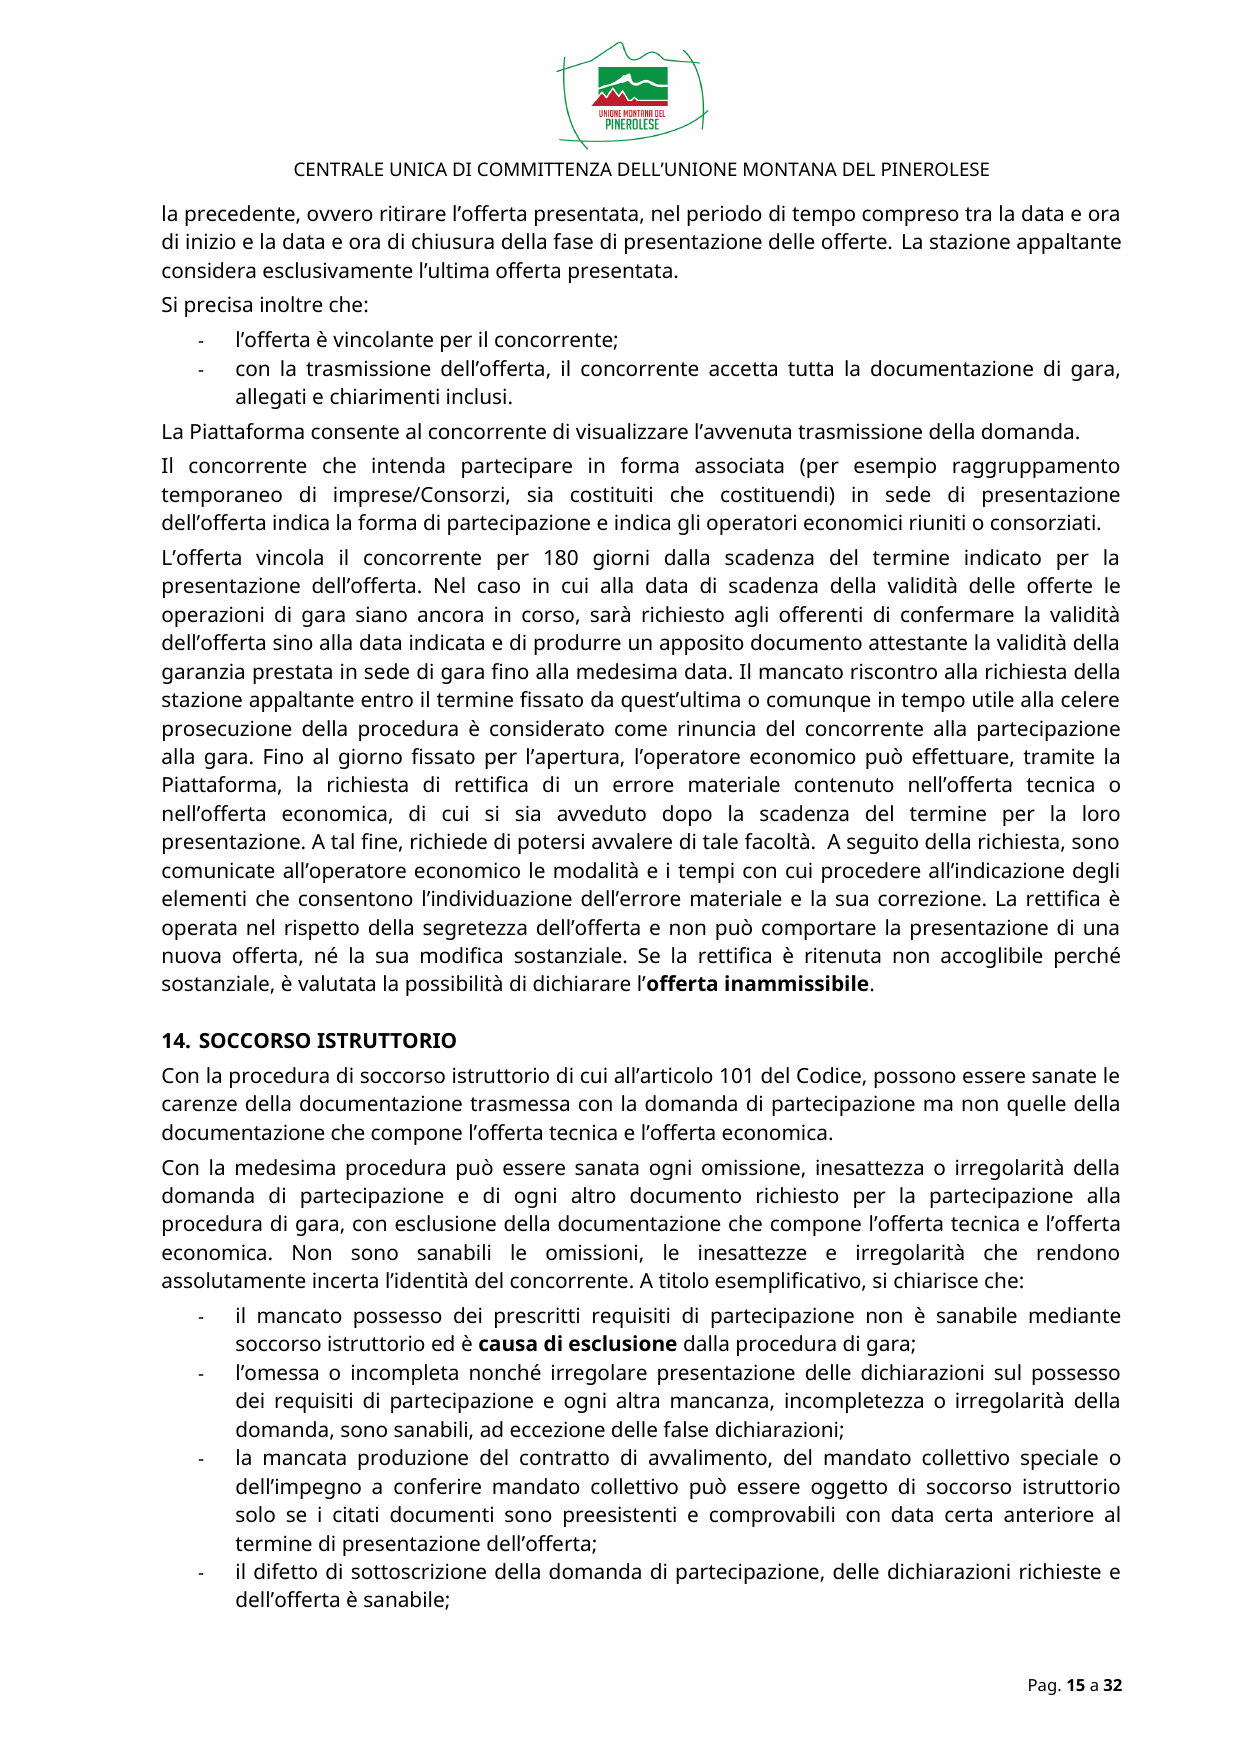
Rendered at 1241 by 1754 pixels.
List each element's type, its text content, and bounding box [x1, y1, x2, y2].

subtitle SOCCORSO ISTRUTTORIO [161, 1026, 1122, 1055]
text Si precisa inoltre che: [161, 291, 1122, 319]
list il difetto di sottoscrizione della domanda di partecipazione, delle dichiarazioni richieste e dell’offerta è sanabile; [198, 1557, 1122, 1614]
list l’offerta è vincolante per il concorrente; [198, 325, 1122, 354]
text Il concorrente che intenda partecipare in forma associata (per esempio raggruppamento temporaneo di imprese/Consorzi, sia costituiti che costituendi) in sede di presentazione dell’offerta indica la forma di partecipazione e indica gli operatori economici riuniti o consorziati. [161, 451, 1122, 537]
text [161, 199, 1122, 284]
list con la trasmissione dell’offerta, il concorrente accetta tutta la documentazione di gara, allegati e chiarimenti inclusi. [198, 354, 1122, 411]
text Con la medesima procedura può essere sanata ogni omissione, inesattezza o irregolarità della domanda di partecipazione e di ogni altro documento richiesto per la partecipazione alla procedura di gara, con esclusione della documentazione che compone l’offerta tecnica e l’offerta economica. Non sono sanabili le omissioni, le inesattezze e irregolarità che rendono assolutamente incerta l’identità del concorrente. A titolo esemplificativo, si chiarisce che: [161, 1153, 1122, 1295]
list l’omessa o incompleta nonché irregolare presentazione delle dichiarazioni sul possesso dei requisiti di partecipazione e ogni altra mancanza, incompletezza o irregolarità della domanda, sono sanabili, ad eccezione delle false dichiarazioni; [198, 1358, 1122, 1443]
text L’offerta vincola il concorrente per 180 giorni dalla scadenza del termine indicato per la presentazione dell’offerta. Nel caso in cui alla data di scadenza della validità delle offerte le operazioni di gara siano ancora in corso, sarà richiesto agli offerenti di confermare la validità dell’offerta sino alla data indicata e di produrre un apposito documento attestante la validità della garanzia prestata in sede di gara fino alla medesima data. Il mancato riscontro alla richiesta della stazione appaltante entro il termine fissato da quest’ultima o comunque in tempo utile alla celere prosecuzione della procedura è considerato come rinuncia del concorrente alla partecipazione alla gara. Fino al giorno fissato per l’apertura, l’operatore economico può effettuare, tramite la Piattaforma, la richiesta di rettifica di un errore materiale contenuto nell’offerta tecnica o nell’offerta economica, di cui si sia avveduto dopo la scadenza del termine per la loro presentazione. A tal fine, richiede di potersi avvalere di tale facoltà. A seguito della richiesta, sono comunicate all’operatore economico le modalità e i tempi con cui procedere all’indicazione degli elementi che consentono l’individuazione dell’errore materiale e la sua correzione. La rettifica è operata nel rispetto della segretezza dell’offerta e non può comportare la presentazione di una nuova offerta, né la sua modifica sostanziale. Se la rettifica è ritenuta non accoglibile perché sostanziale, è valutata la possibilità di dichiarare l’offerta inammissibile. [161, 543, 1122, 998]
text La Piattaforma consente al concorrente di visualizzare l’avvenuta trasmissione della domanda. [161, 417, 1122, 445]
list la mancata produzione del contratto di avvalimento, del mandato collettivo speciale o dell’impegno a conferire mandato collettivo può essere oggetto di soccorso istruttorio solo se i citati documenti sono preesistenti e comprovabili con data certa anteriore al termine di presentazione dell’offerta; [198, 1443, 1122, 1557]
list il mancato possesso dei prescritti requisiti di partecipazione non è sanabile mediante soccorso istruttorio ed è causa di esclusione dalla procedura di gara; [198, 1301, 1122, 1358]
text Con la procedura di soccorso istruttorio di cui all’articolo 101 del Codice, possono essere sanate le carenze della documentazione trasmessa con la domanda di partecipazione ma non quelle della documentazione che compone l’offerta tecnica e l’offerta economica. [161, 1061, 1122, 1146]
